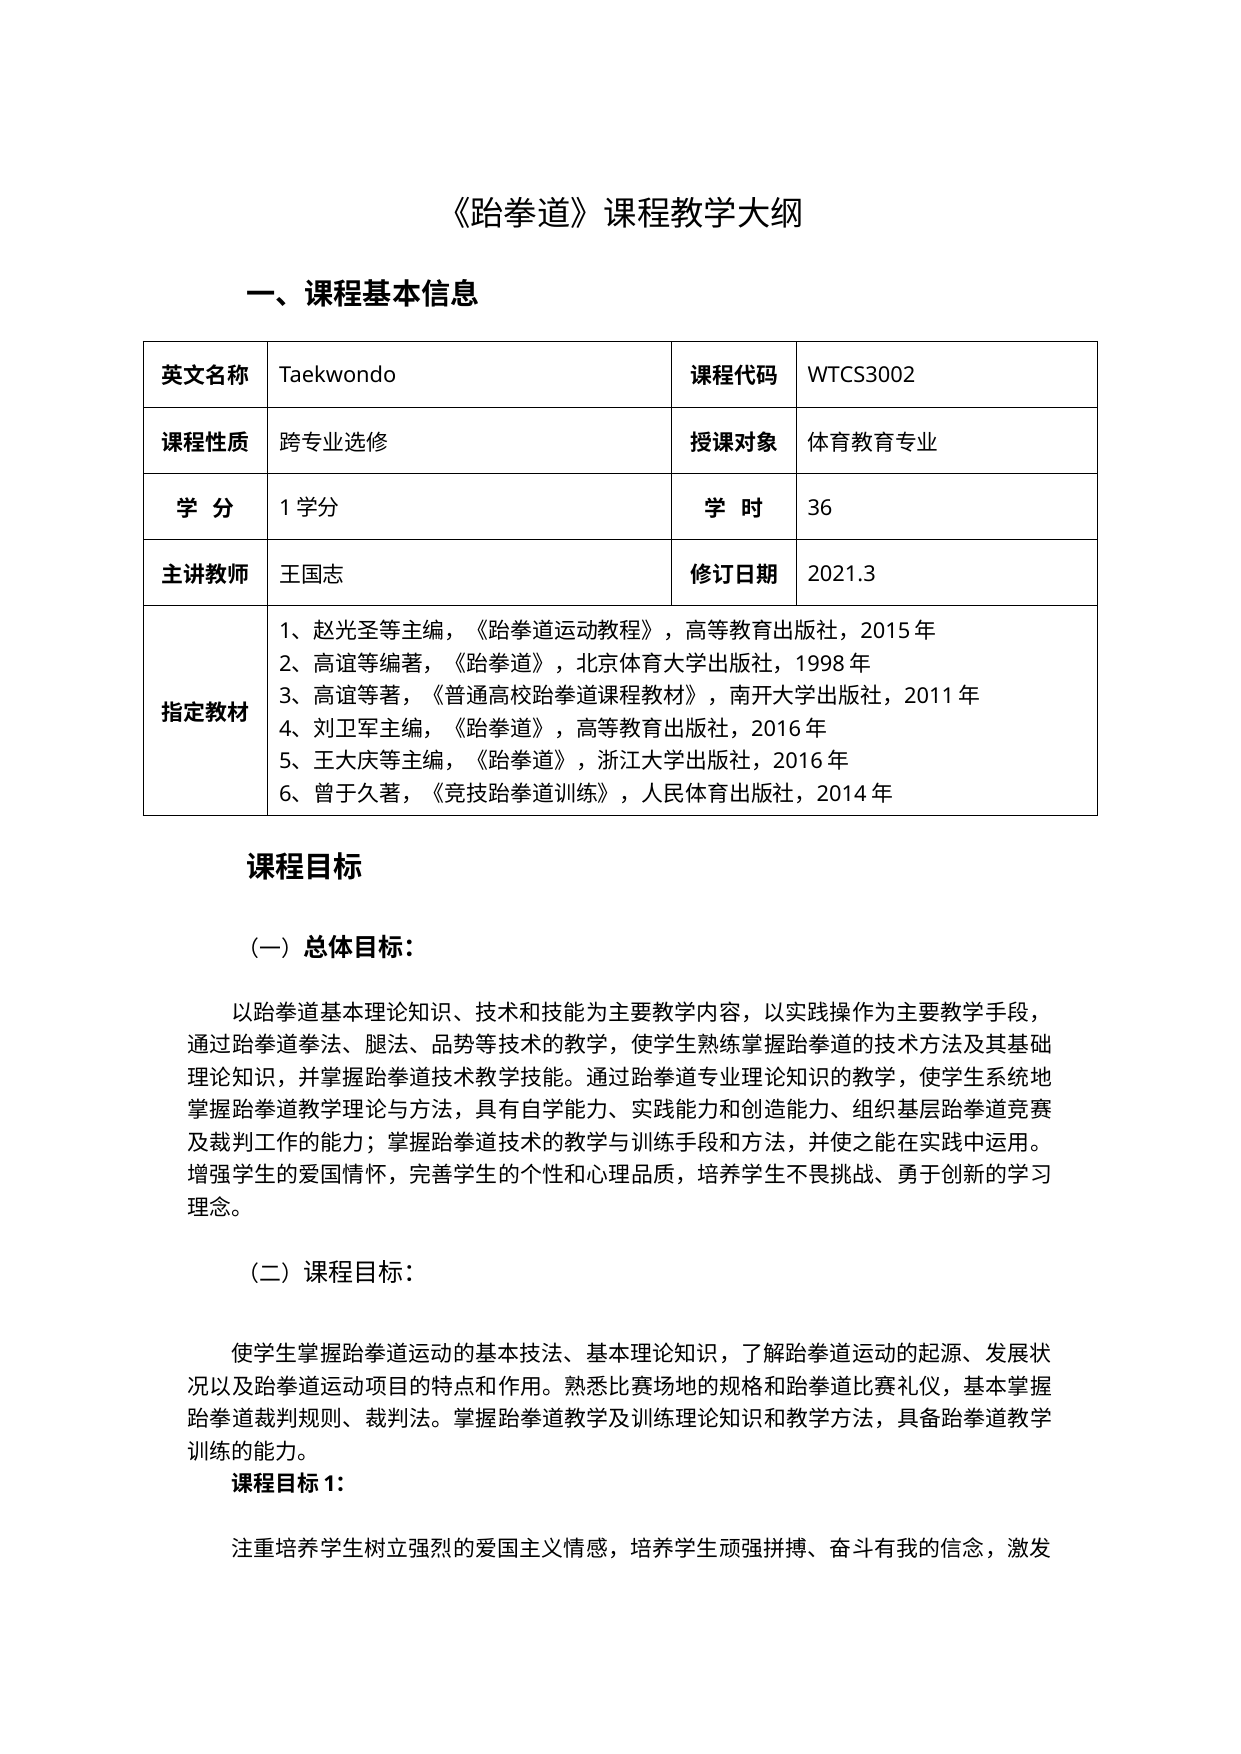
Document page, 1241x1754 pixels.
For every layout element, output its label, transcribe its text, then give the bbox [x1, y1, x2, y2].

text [187, 1531, 1053, 1563]
table_header WTCS3002 [797, 342, 1097, 407]
table_cell 1、赵光圣等主编，《跆拳道运动教程》，高等教育出版社，2015年 2、高谊等编著，《跆拳道》，北京体育大学出版社，1998年 3、高谊等著，《普通高校跆拳道课程教材》，南开大学出版社，2011年 4、刘卫军主编，《跆拳道》，高等教育出版社，2016年 5、王大庆等主编，《跆拳道》，浙江大学出版社，2016年 6、曾于久著，《竞技跆拳道训练》，人民体育出版社，2014年 [268, 606, 1097, 815]
table_cell 指定教材 [144, 606, 267, 815]
table_cell 2021.3 [797, 540, 1097, 605]
table_header Taekwondo [268, 342, 671, 407]
table_cell 主讲教师 [144, 540, 267, 605]
table_cell 学 时 [672, 474, 796, 539]
table_cell 跨专业选修 [268, 408, 671, 473]
table_cell 课程性质 [144, 408, 267, 473]
table_header 英文名称 [144, 342, 267, 407]
list 课程目标： [187, 1238, 1053, 1303]
text 课程目标1： [187, 1466, 1053, 1498]
table_cell 王国志 [268, 540, 671, 605]
text 以跆拳道基本理论知识、技术和技能为主要教学内容，以实践操作为主要教学手段，通过跆拳道拳法、腿法、品势等技术的教学，使学生熟练掌握跆拳道的技术方法及其基础理论知识，并掌握跆拳道技术教学技能。通过跆拳道专业理论知识的教学，使学生系统地掌握跆拳道教学理论与方法，具有自学能力、实践能力和创造能力、组织基层跆拳道竞赛及裁判工作的能力；掌握跆拳道技术的教学与训练手段和方法，并使之能在实践中运用。增强学生的爱国情怀，完善学生的个性和心理品质，培养学生不畏挑战、勇于创新的学习理念。 [187, 994, 1053, 1222]
table_cell 授课对象 [672, 408, 796, 473]
text 一、课程基本信息 [187, 259, 1053, 324]
text 使学生掌握跆拳道运动的基本技法、基本理论知识，了解跆拳道运动的起源、发展状况以及跆拳道运动项目的特点和作用。熟悉比赛场地的规格和跆拳道比赛礼仪，基本掌握跆拳道裁判规则、裁判法。掌握跆拳道教学及训练理论知识和教学方法，具备跆拳道教学、训练的能力。 [187, 1336, 1053, 1466]
list 总体目标： [187, 913, 1053, 978]
text 《跆拳道》课程教学大纲 [187, 178, 1053, 243]
text 课程目标 [187, 832, 1053, 897]
table_cell 36 [797, 474, 1097, 539]
table_header 课程代码 [672, 342, 796, 407]
table_cell 体育教育专业 [797, 408, 1097, 473]
table_cell 学 分 [144, 474, 267, 539]
table_cell 1学分 [268, 474, 671, 539]
table_cell 修订日期 [672, 540, 796, 605]
